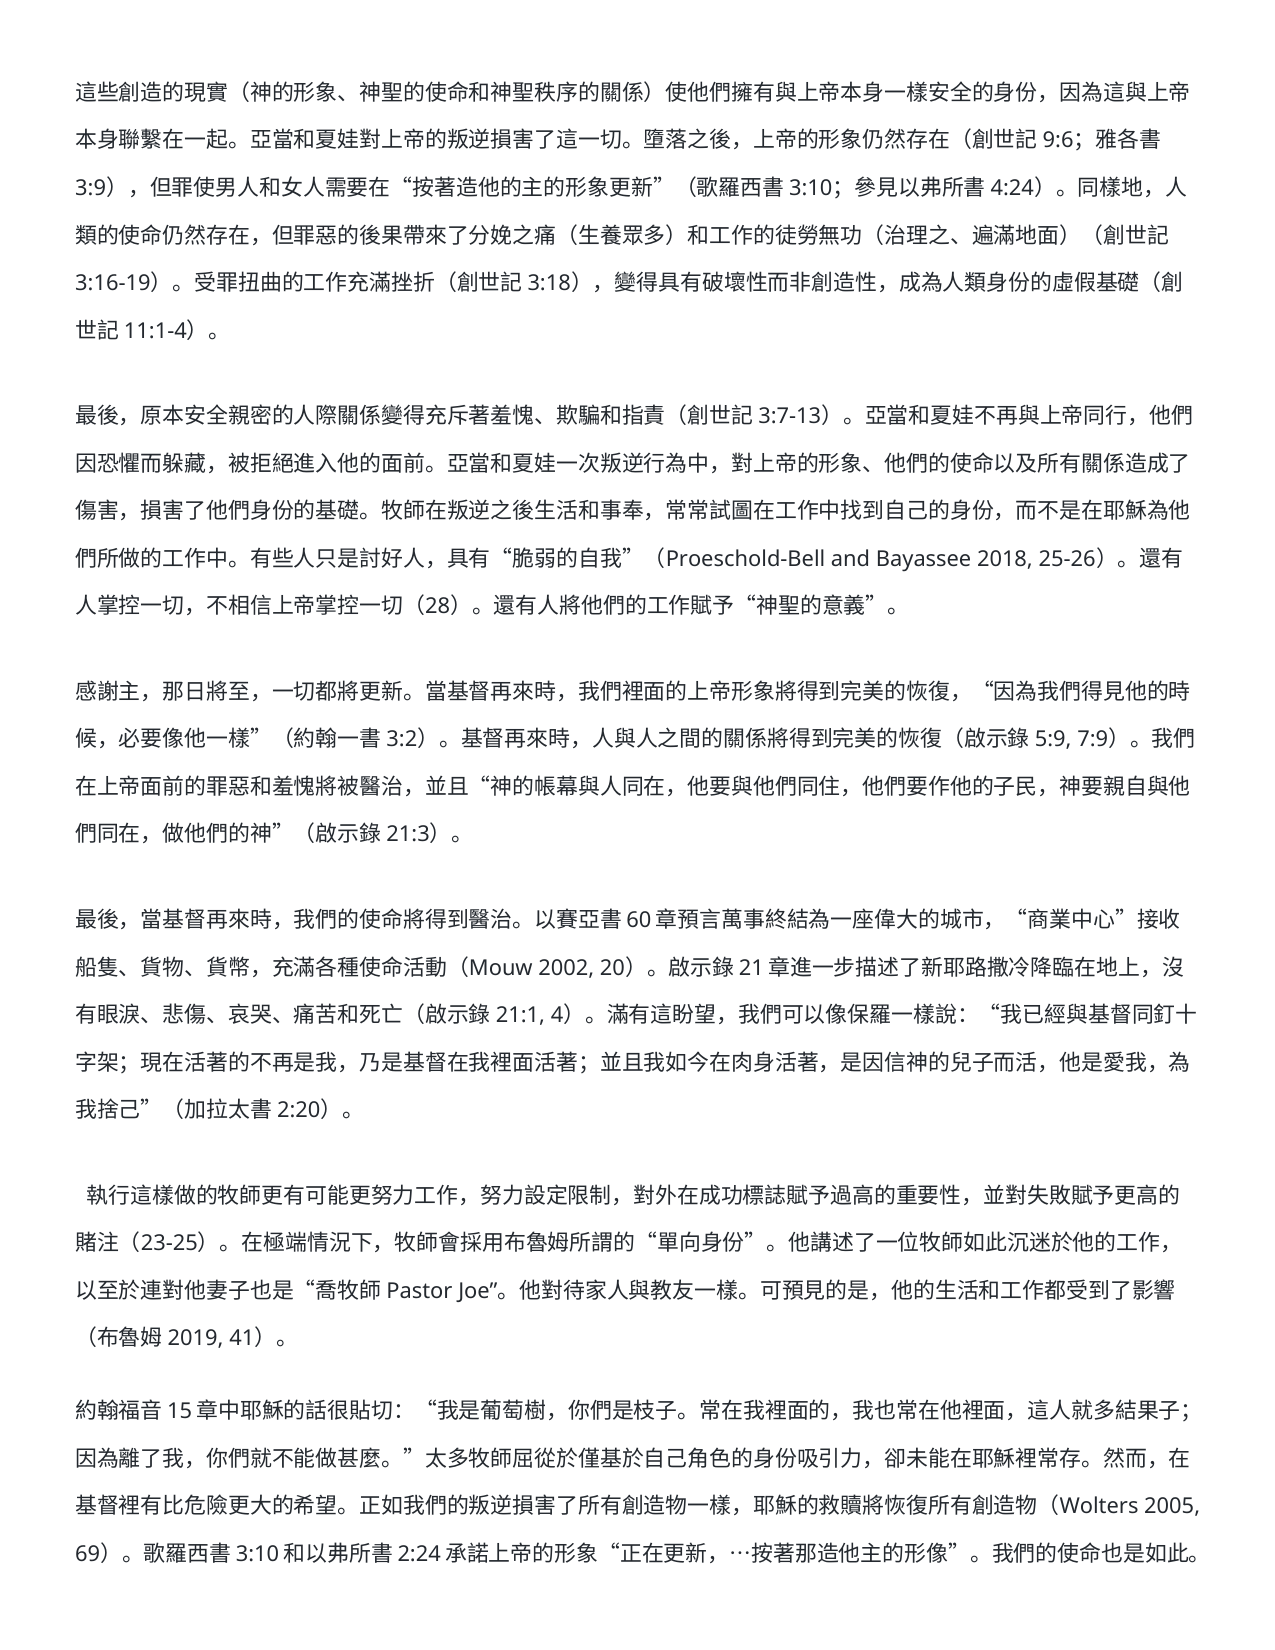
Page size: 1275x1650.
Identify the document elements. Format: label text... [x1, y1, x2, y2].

text 感謝主，那日將至，一切都將更新。當基督再來時，我們裡面的上帝形象將得到完美的恢復，“因為我們得見他的時候，必要像他一樣”（約翰一書 3:2）。基督再來時，人與人之間的關係將得到完美的恢復（啟示錄 5:9, 7:9）。我們在上帝面前的罪惡和羞愧將被醫治，並且“神的帳幕與人同在，他要與他們同住，他們要作他的子民，神要親自與他們同在，做他們的神”（啟示錄 21:3）。 [75, 674, 1200, 848]
text 執行這樣做的牧師更有可能更努力工作，努力設定限制，對外在成功標誌賦予過高的重要性，並對失敗賦予更高的賭注（23-25）。在極端情況下，牧師會採用布魯姆所謂的“單向身份”。他講述了一位牧師如此沉迷於他的工作，以至於連對他妻子也是“喬牧師 Pastor Joe”。他對待家人與教友一樣。可預見的是，他的生活和工作都受到了影響（布魯姆 2019, 41）。 [75, 1178, 1200, 1352]
text 最後，原本安全親密的人際關係變得充斥著羞愧、欺騙和指責（創世記 3:7-13）。亞當和夏娃不再與上帝同行，他們因恐懼而躲藏，被拒絕進入他的面前。亞當和夏娃一次叛逆行為中，對上帝的形象、他們的使命以及所有關係造成了傷害，損害了他們身份的基礎。牧師在叛逆之後生活和事奉，常常試圖在工作中找到自己的身份，而不是在耶穌為他們所做的工作中。有些人只是討好人，具有“脆弱的自我”（Proeschold-Bell and Bayassee 2018, 25-26）。還有人掌控一切，不相信上帝掌控一切（28）。還有人將他們的工作賦予“神聖的意義”。 [75, 398, 1200, 620]
text 這些創造的現實（神的形象、神聖的使命和神聖秩序的關係）使他們擁有與上帝本身一樣安全的身份，因為這與上帝本身聯繫在一起。亞當和夏娃對上帝的叛逆損害了這一切。墮落之後，上帝的形象仍然存在（創世記 9:6；雅各書 3:9），但罪使男人和女人需要在“按著造他的主的形象更新”（歌羅西書 3:10；參見以弗所書 4:24）。同樣地，人類的使命仍然存在，但罪惡的後果帶來了分娩之痛（生養眾多）和工作的徒勞無功（治理之、遍滿地面）（創世記 3:16-19）。受罪扭曲的工作充滿挫折（創世記 3:18），變得具有破壞性而非創造性，成為人類身份的虛假基礎（創世記 11:1-4）。 [75, 75, 1200, 344]
text 最後，當基督再來時，我們的使命將得到醫治。以賽亞書60章預言萬事終結為一座偉大的城市，“商業中心”接收船隻、貨物、貨幣，充滿各種使命活動（Mouw 2002, 20）。啟示錄21章進一步描述了新耶路撒冷降臨在地上，沒有眼淚、悲傷、哀哭、痛苦和死亡（啟示錄 21:1, 4）。滿有這盼望，我們可以像保羅一樣說：“我已經與基督同釘十字架；現在活著的不再是我，乃是基督在我裡面活著；並且我如今在肉身活著，是因信神的兒子而活，他是愛我，為我捨己”（加拉太書 2:20）。 [75, 902, 1200, 1124]
text 約翰福音15章中耶穌的話很貼切：“我是葡萄樹，你們是枝子。常在我裡面的，我也常在他裡面，這人就多結果子；因為離了我，你們就不能做甚麼。”太多牧師屈從於僅基於自己角色的身份吸引力，卻未能在耶穌裡常存。然而，在基督裡有比危險更大的希望。正如我們的叛逆損害了所有創造物一樣，耶穌的救贖將恢復所有創造物（Wolters 2005, 69）。歌羅西書3:10和以弗所書2:24承諾上帝的形象“正在更新，…按著那造他主的形像”。我們的使命也是如此。 [75, 1393, 1200, 1567]
